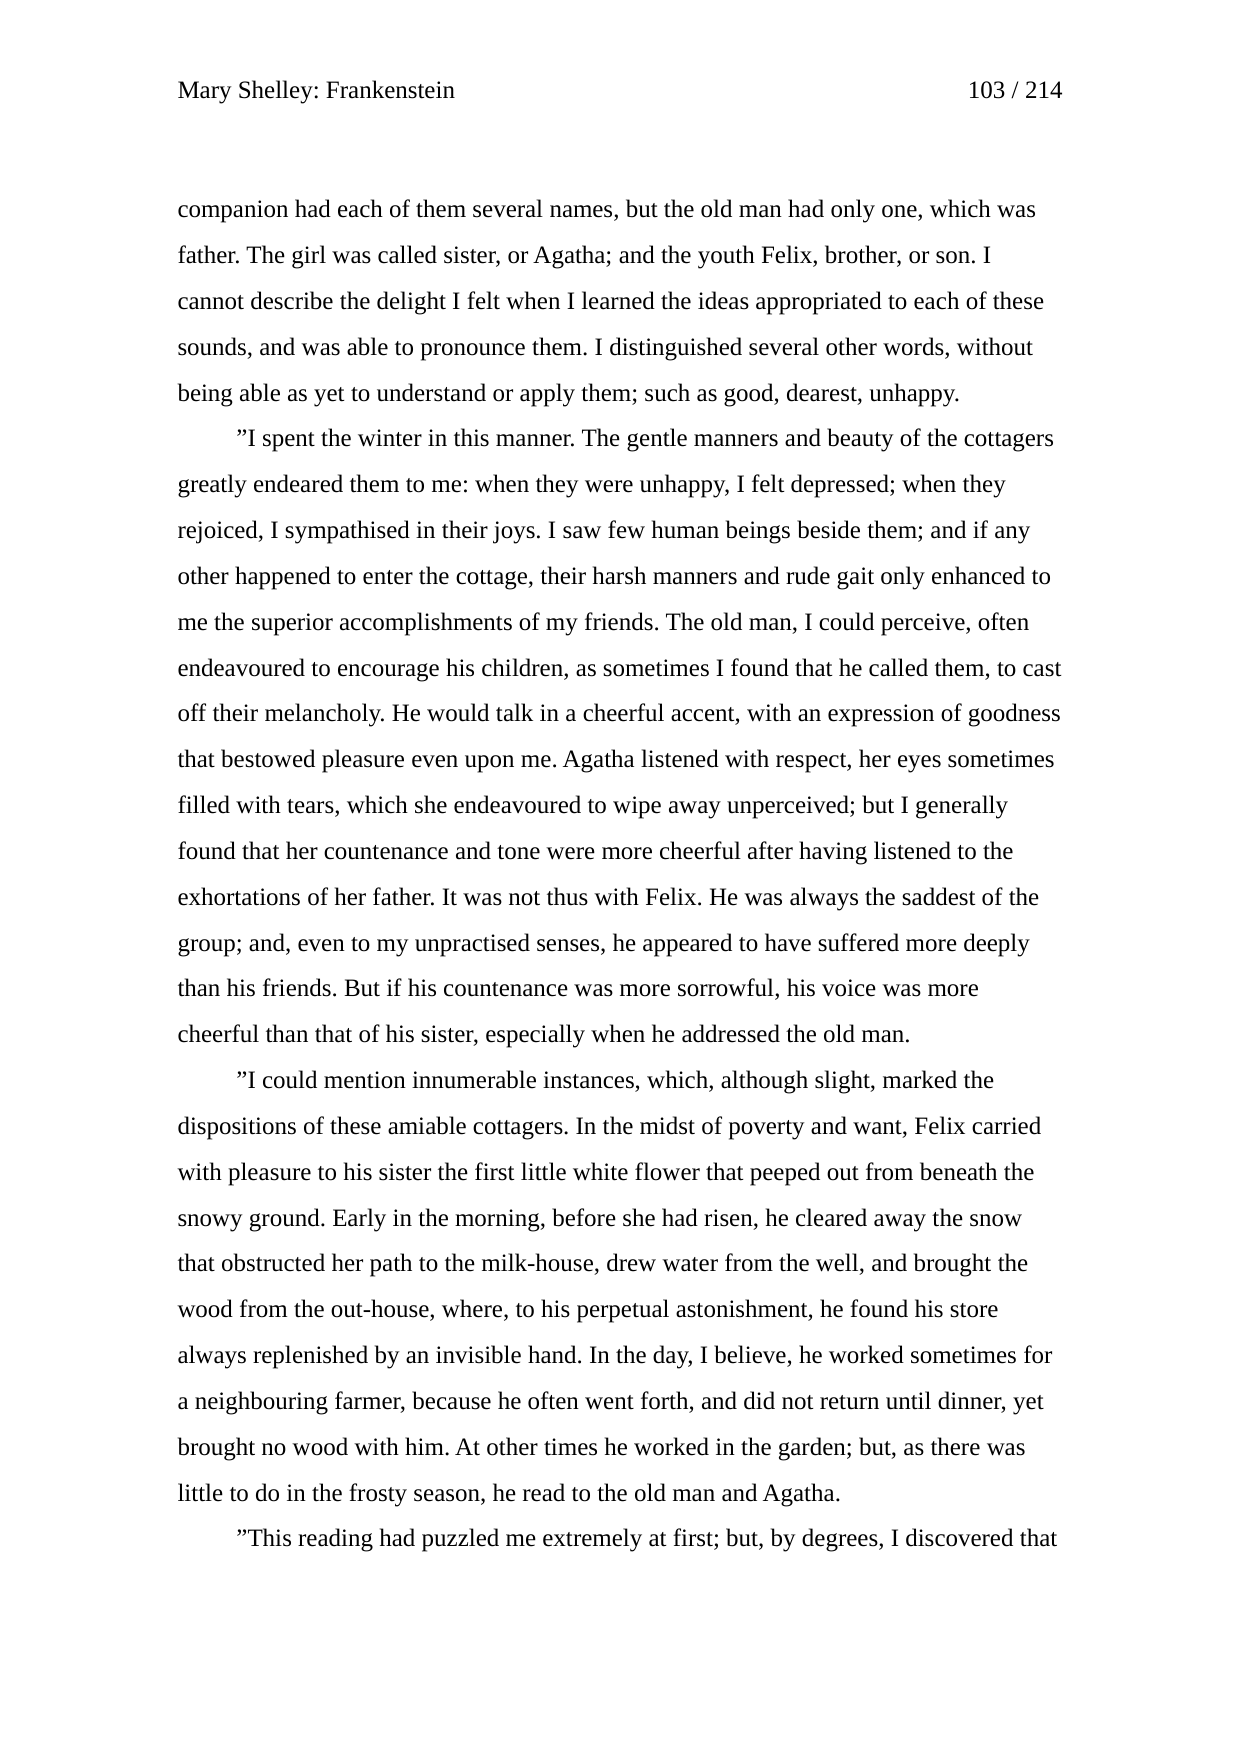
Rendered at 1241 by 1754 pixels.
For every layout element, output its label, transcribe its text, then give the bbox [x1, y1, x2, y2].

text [177, 1506, 1063, 1552]
text ”I could mention innumerable instances, which, although slight, marked the dispositions of these amiable cottagers. In the midst of poverty and want, Felix carried with pleasure to his sister the first little white flower that peeped out from beneath the snowy ground. Early in the morning, before she had risen, he cleared away the snow that obstructed her path to the milk-house, drew water from the well, and brought the wood from the out-house, where, to his perpetual astonishment, he found his store always replenished by an invisible hand. In the day, I believe, he worked sometimes for a neighbouring farmer, because he often went forth, and did not return until dinner, yet brought no wood with him. At other times he worked in the garden; but, as there was little to do in the frosty season, he read to the old man and Agatha. [177, 1048, 1063, 1506]
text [177, 177, 1063, 406]
text ”I spent the winter in this manner. The gentle manners and beauty of the cottagers greatly endeared them to me: when they were unhappy, I felt depressed; when they rejoiced, I sympathised in their joys. I saw few human beings beside them; and if any other happened to enter the cottage, their harsh manners and rude gait only enhanced to me the superior accomplishments of my friends. The old man, I could perceive, often endeavoured to encourage his children, as sometimes I found that he called them, to cast off their melancholy. He would talk in a cheerful accent, with an expression of goodness that bestowed pleasure even upon me. Agatha listened with respect, her eyes sometimes filled with tears, which she endeavoured to wipe away unperceived; but I generally found that her countenance and tone were more cheerful after having listened to the exhortations of her father. It was not thus with Felix. He was always the saddest of the group; and, even to my unpractised senses, he appeared to have suffered more deeply than his friends. But if his countenance was more sorrowful, his voice was more cheerful than that of his sister, especially when he addressed the old man. [177, 406, 1063, 1048]
